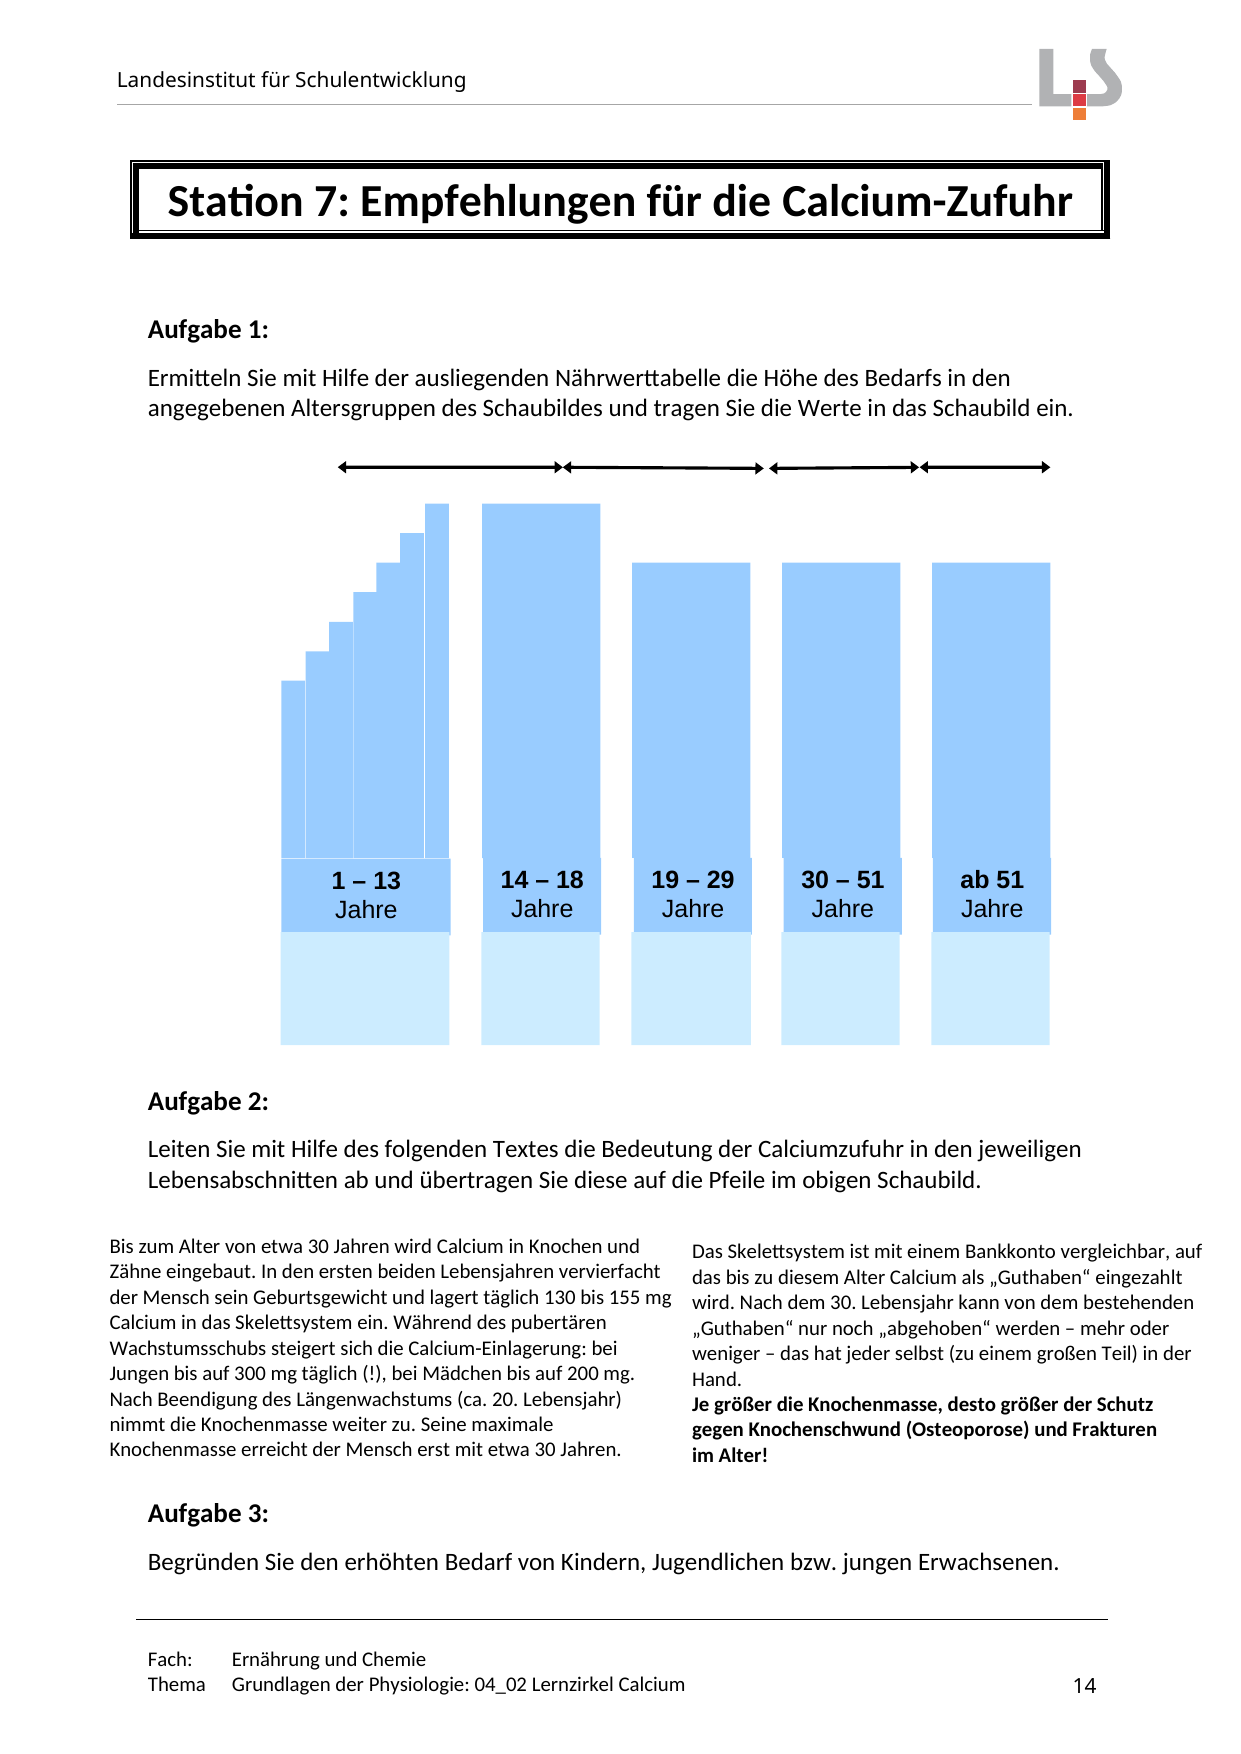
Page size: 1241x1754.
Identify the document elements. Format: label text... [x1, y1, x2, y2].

text Ermitteln Sie mit Hilfe der ausliegenden Nährwerttabelle die Höhe des Bedarfs in den angegebenen Altersgruppen des Schaubildes und tragen Sie die Werte in das Schaubild ein. [148, 362, 1093, 423]
text Station 7: Empfehlungen für die Calcium-Zufuhr [139, 169, 1101, 230]
text Aufgabe 2: [148, 1084, 1093, 1117]
text Aufgabe 3: [148, 1496, 1093, 1529]
text Leiten Sie mit Hilfe des folgenden Textes die Bedeutung der Calciumzufuhr in den jeweiligen Lebensabschnitten ab und übertragen Sie diese auf die Pfeile im obigen Schaubild. [148, 1133, 1093, 1223]
text Begründen Sie den erhöhten Bedarf von Kindern, Jugendlichen bzw. jungen Erwachsenen. [148, 1546, 1093, 1576]
text Aufgabe 1: [148, 312, 1093, 346]
